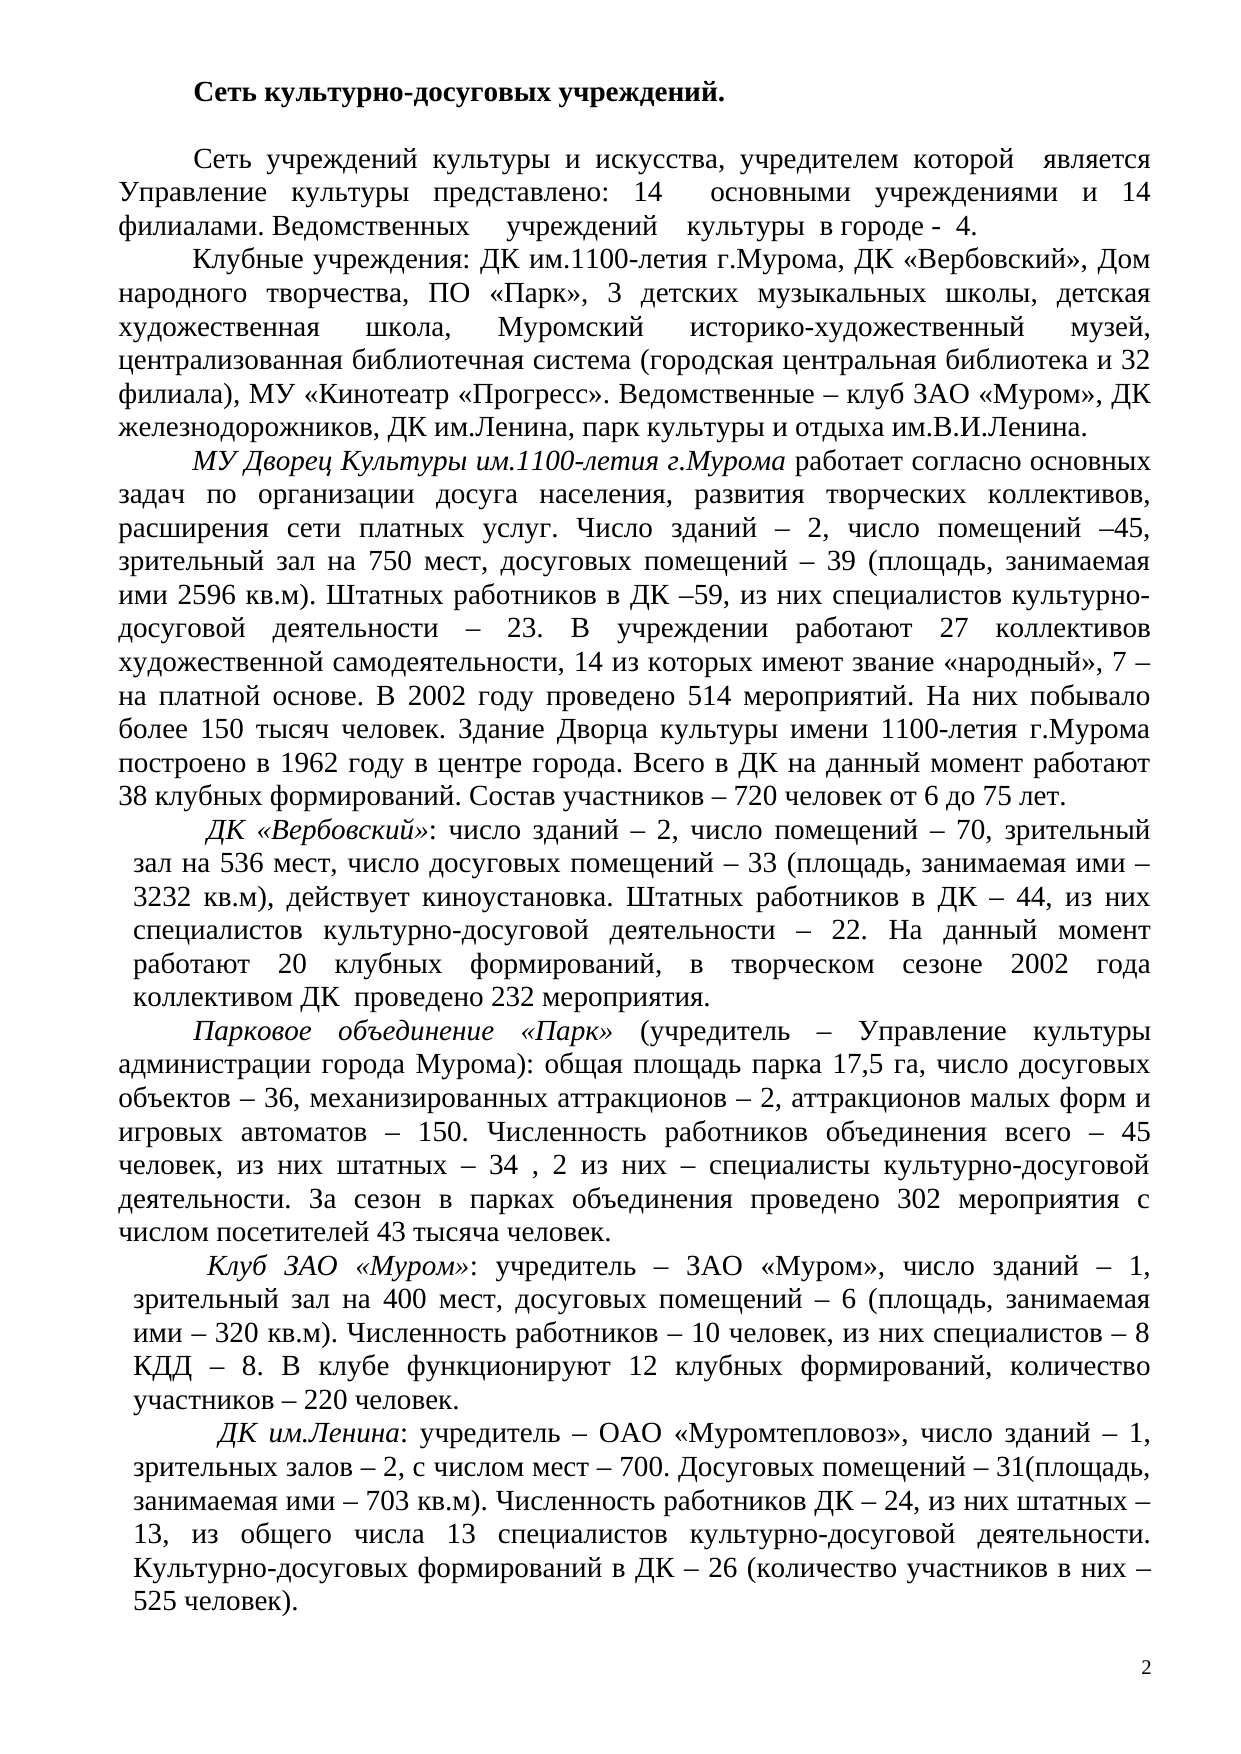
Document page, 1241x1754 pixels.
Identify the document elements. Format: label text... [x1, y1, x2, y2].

text МУ Дворец Культуры им.1100-летия г.Мурома работает согласно основных задач по организации досуга населения, развития творческих коллективов, расширения сети платных услуг. Число зданий – 2, число помещений –45, зрительный зал на 750 мест, досуговых помещений – 39 (площадь, занимаемая ими 2596 кв.м). Штатных работников в ДК –59, из них специалистов культурно-досуговой деятельности – 23. В учреждении работают 27 коллективов художественной самодеятельности, 14 из которых имеют звание «народный», 7 – на платной основе. В 2002 году проведено 514 мероприятий. На них побывало более 150 тысяч человек. Здание Дворца культуры имени 1100-летия г.Мурома построено в 1962 году в центре города. Всего в ДК на данный момент работают 38 клубных формирований. Состав участников – 720 человек от 6 до 75 лет. [118, 443, 1152, 812]
text Парковое объединение «Парк» (учредитель – Управление культуры администрации города Мурома): общая площадь парка 17,5 га, число досуговых объектов – 36, механизированных аттракционов – 2, аттракционов малых форм и игровых автоматов – 150. Численность работников объединения всего – 45 человек, из них штатных – 34 , 2 из них – специалисты культурно-досуговой деятельности. За сезон в парках объединения проведено 302 мероприятия с числом посетителей 43 тысяча человек. [118, 1013, 1152, 1248]
text Сеть культурно-досуговых учреждений. [118, 74, 1152, 107]
text Сеть учреждений культуры и искусства, учредителем которой является Управление культуры представлено: 14 основными учреждениями и 14 филиалами. Ведомственных учреждений культуры в городе - 4. [118, 141, 1152, 242]
text ДК им.Ленина: учредитель – ОАО «Муромтепловоз», число зданий – 1, зрительных залов – 2, с числом мест – 700. Досуговых помещений – 31(площадь, занимаемая ими – 703 кв.м). Численность работников ДК – 24, из них штатных – 13, из общего числа 13 специалистов культурно-досуговой деятельности. Культурно-досуговых формирований в ДК – 26 (количество участников в них – 525 человек). [133, 1416, 1152, 1617]
text Клуб ЗАО «Муром»: учредитель – ЗАО «Муром», число зданий – 1, зрительный зал на 400 мест, досуговых помещений – 6 (площадь, занимаемая ими – 320 кв.м). Численность работников – 10 человек, из них специалистов – 8 КДД – 8. В клубе функционируют 12 клубных формирований, количество участников – 220 человек. [133, 1248, 1152, 1416]
text ДК «Вербовский»: число зданий – 2, число помещений – 70, зрительный зал на 536 мест, число досуговых помещений – 33 (площадь, занимаемая ими – 3232 кв.м), действует киноустановка. Штатных работников в ДК – 44, из них специалистов культурно-досуговой деятельности – 22. На данный момент работают 20 клубных формирований, в творческом сезоне 2002 года коллективом ДК проведено 232 мероприятия. [133, 812, 1152, 1013]
text Клубные учреждения: ДК им.1100-летия г.Мурома, ДК «Вербовский», Дом народного творчества, ПО «Парк», 3 детских музыкальных школы, детская художественная школа, Муромский историко-художественный музей, централизованная библиотечная система (городская центральная библиотека и 32 филиала), МУ «Кинотеатр «Прогресс». Ведомственные – клуб ЗАО «Муром», ДК железнодорожников, ДК им.Ленина, парк культуры и отдыха им.В.И.Ленина. [118, 242, 1152, 443]
